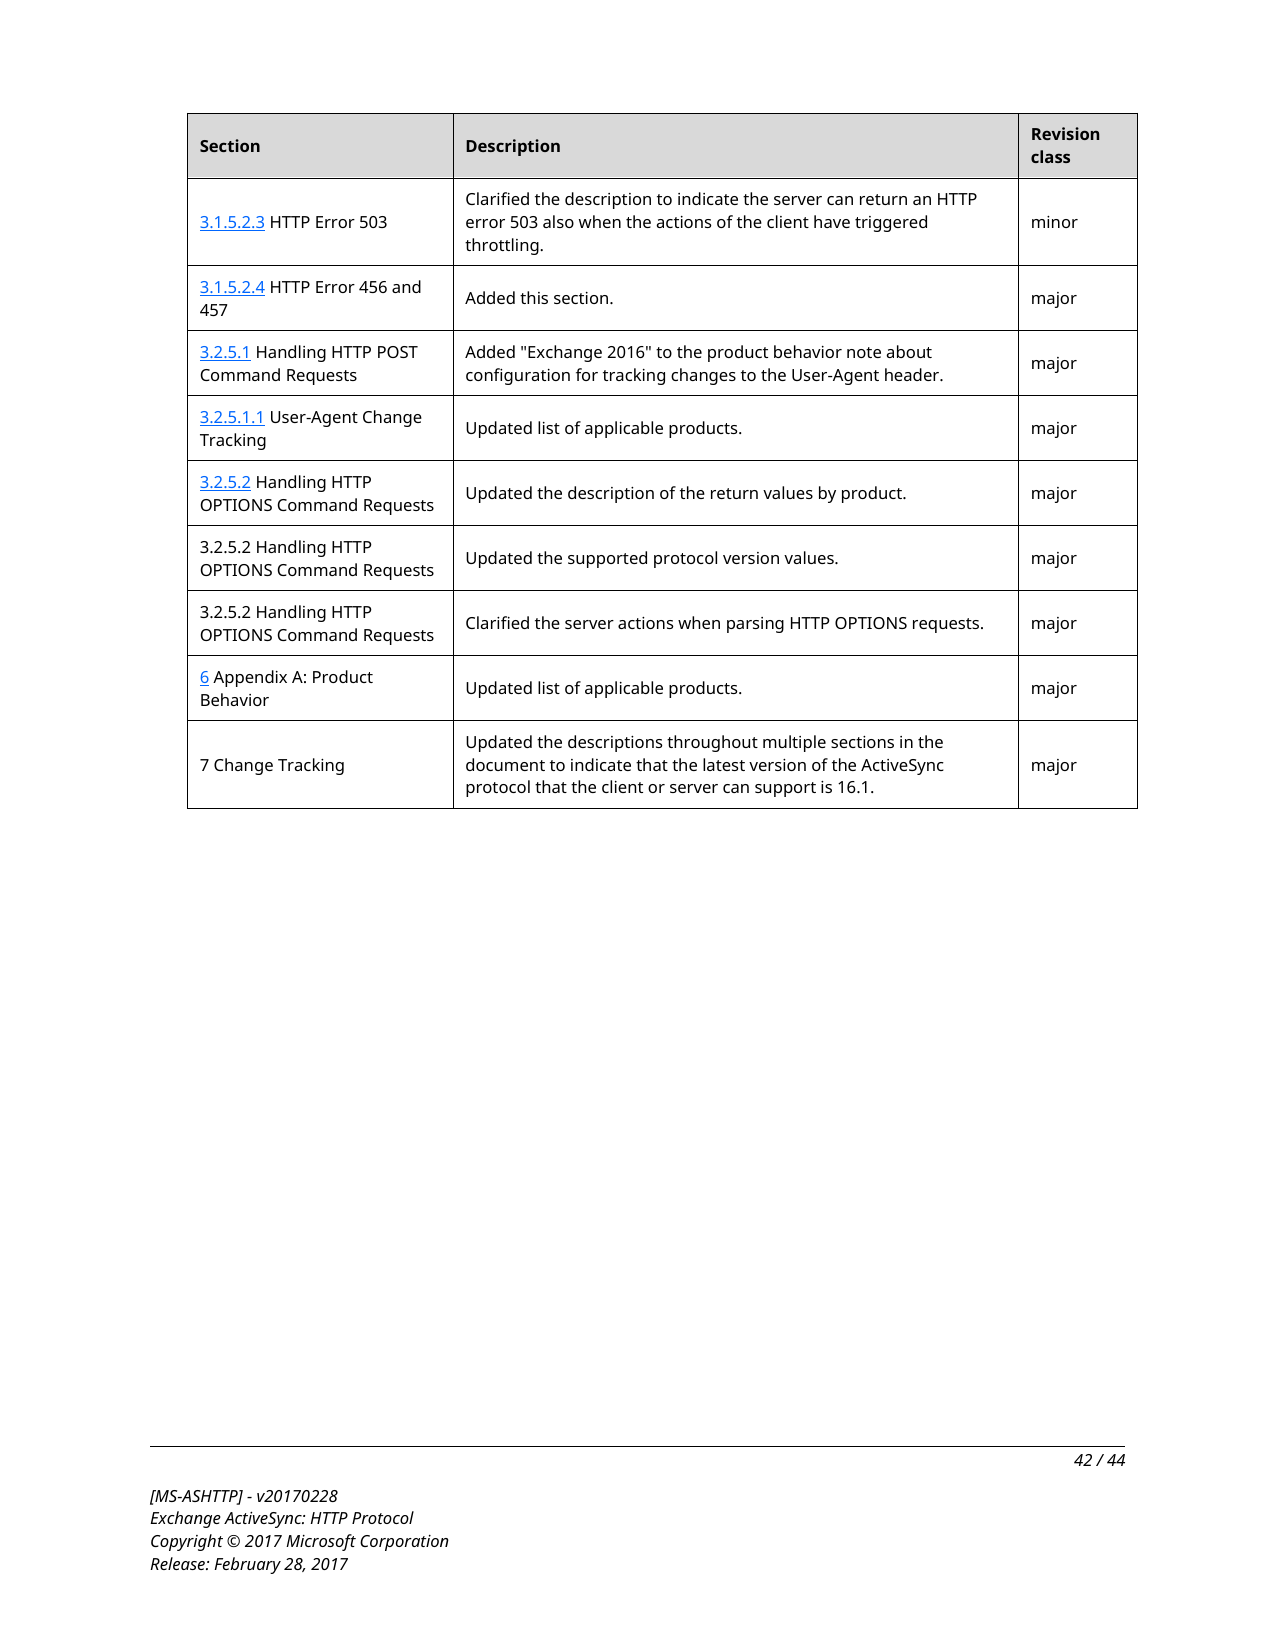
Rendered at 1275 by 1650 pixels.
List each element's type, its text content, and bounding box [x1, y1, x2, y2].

table_cell 3.2.5.2 Handling HTTP OPTIONS Command Requests [188, 591, 453, 655]
table_cell Updated list of applicable products. [454, 396, 1018, 460]
table_header Section [188, 114, 453, 177]
table_cell 3.2.5.2 Handling HTTP OPTIONS Command Requests [188, 526, 453, 590]
table_cell Updated the description of the return values by product. [454, 461, 1018, 525]
table_cell 3.2.5.1 Handling HTTP POST Command Requests [188, 331, 453, 395]
table_cell 6 Appendix A: Product Behavior [188, 656, 453, 720]
table_cell major [1019, 396, 1137, 460]
table_cell major [1019, 656, 1137, 720]
table_cell Clarified the description to indicate the server can return an HTTP error 503 also when the actions of the client have triggered throttling. [454, 179, 1018, 265]
table_cell minor [1019, 179, 1137, 265]
table_cell Updated the supported protocol version values. [454, 526, 1018, 590]
table_cell Updated list of applicable products. [454, 656, 1018, 720]
table_header Description [454, 114, 1018, 177]
table_cell 3.2.5.2 Handling HTTP OPTIONS Command Requests [188, 461, 453, 525]
table_cell major [1019, 721, 1137, 808]
table_cell Added "Exchange 2016" to the product behavior note about configuration for tracking changes to the User-Agent header. [454, 331, 1018, 395]
table_cell 3.1.5.2.3 HTTP Error 503 [188, 179, 453, 265]
table_cell major [1019, 591, 1137, 655]
table_cell Clarified the server actions when parsing HTTP OPTIONS requests. [454, 591, 1018, 655]
table_cell 3.1.5.2.4 HTTP Error 456 and 457 [188, 266, 453, 330]
table_cell Updated the descriptions throughout multiple sections in the document to indicate that the latest version of the ActiveSync protocol that the client or server can support is 16.1. [454, 721, 1018, 808]
table_cell major [1019, 526, 1137, 590]
table_cell 3.2.5.1.1 User-Agent Change Tracking [188, 396, 453, 460]
table_header Revision class [1019, 114, 1137, 177]
table_cell major [1019, 266, 1137, 330]
table_cell major [1019, 461, 1137, 525]
table_cell Added this section. [454, 266, 1018, 330]
table_cell major [1019, 331, 1137, 395]
table_cell 7 Change Tracking [188, 721, 453, 808]
